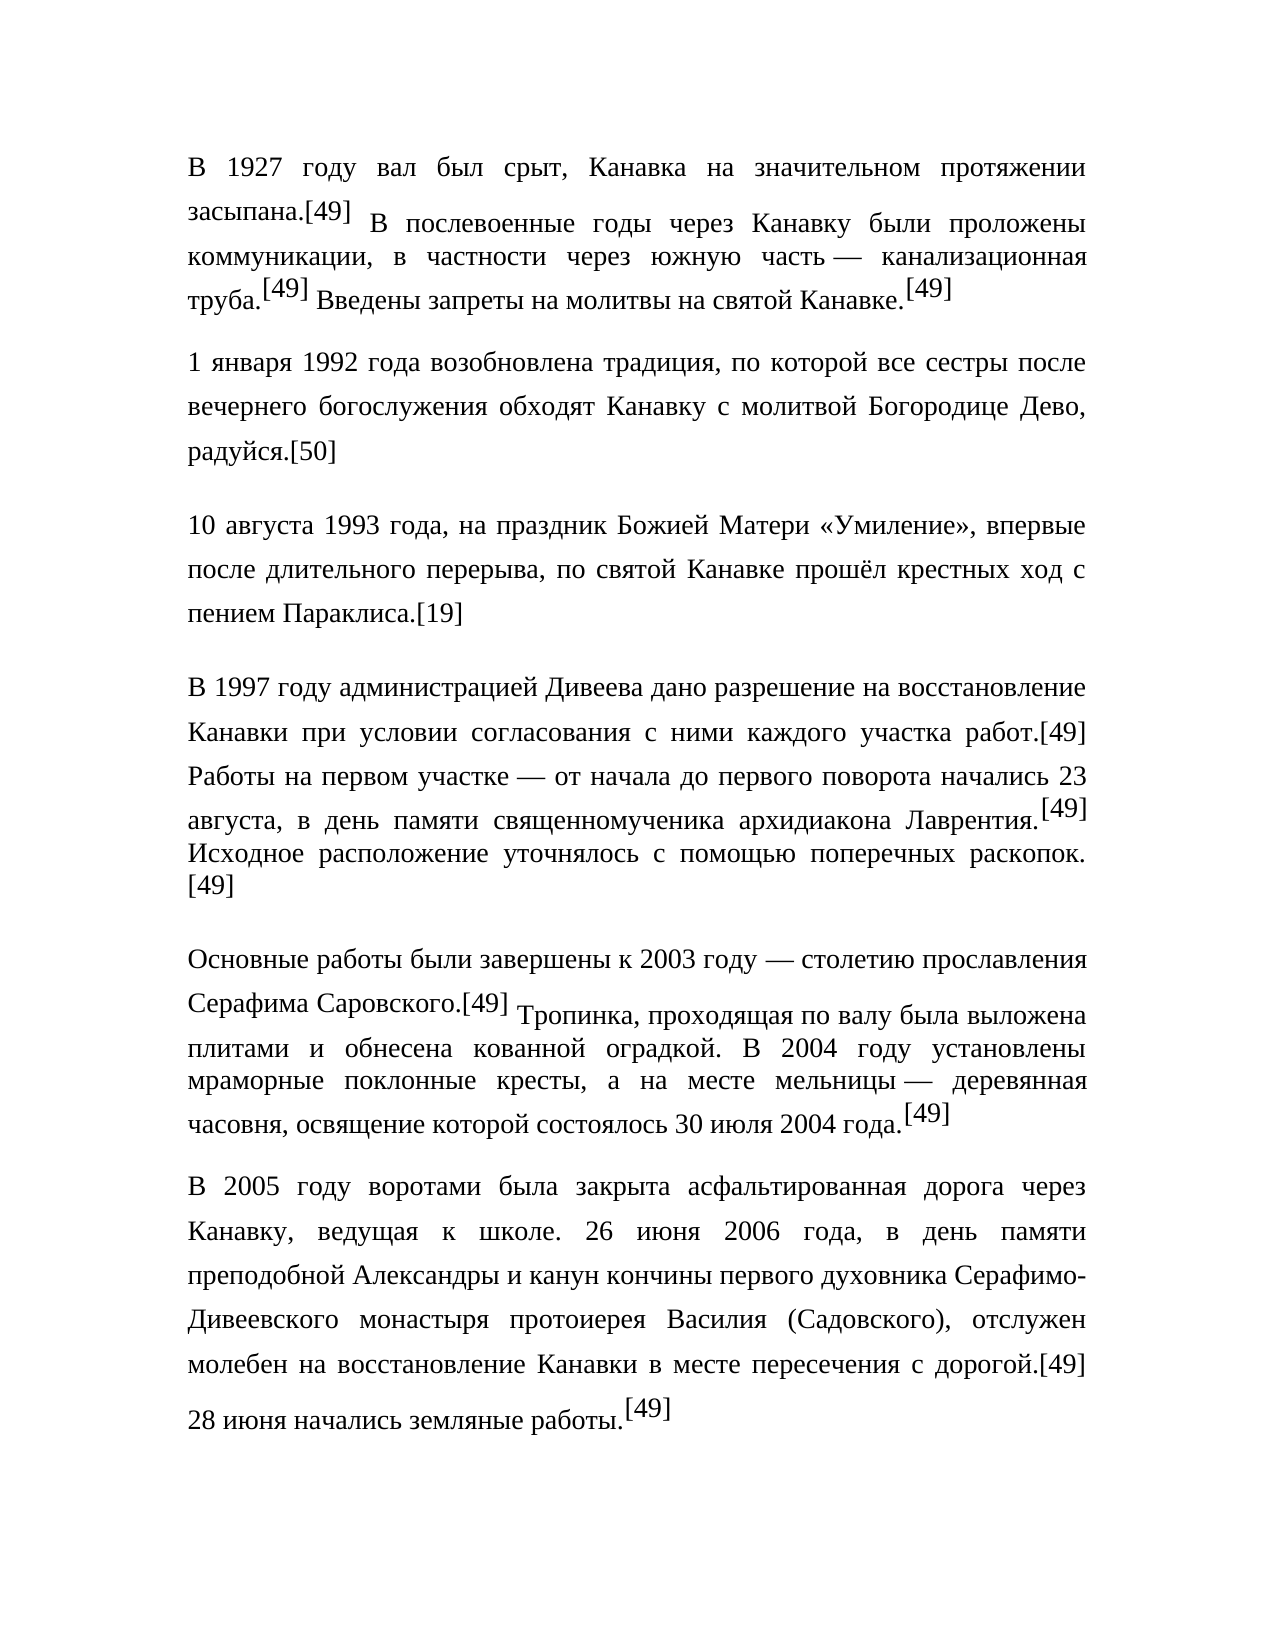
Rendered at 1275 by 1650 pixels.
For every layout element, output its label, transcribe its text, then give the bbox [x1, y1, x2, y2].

text В 1997 году администрацией Дивеева дано разрешение на восстановление Канавки при условии согласования с ними каждого участка работ.[49] Работы на первом участке — от начала до первого поворота начались 23 августа, в день памяти священномученика архидиакона Лаврентия.[49] Исходное расположение уточнялось с помощью поперечных раскопок.[49] [187, 670, 1087, 912]
text Основные работы были завершены к 2003 году — столетию прославления Серафима Саровского.[49] Тропинка, проходящая по валу была выложена плитами и обнесена кованной оградкой. В 2004 году установлены мраморные поклонные кресты, а на месте мельницы — деревянная часовня, освящение которой состоялось 30 июля 2004 года.[49] [187, 942, 1087, 1140]
text 1 января 1992 года возобновлена традиция, по которой все сестры после вечернего богослужения обходят Канавку с молитвой Богородице Дево, радуйся.[50] [187, 345, 1087, 478]
text 10 августа 1993 года, на праздник Божией Матери «Умиление», впервые после длительного перерыва, по святой Канавке прошёл крестных ход с пением Параклиса.[19] [187, 508, 1087, 641]
text В 2005 году воротами была закрыта асфальтированная дорога через Канавку, ведущая к школе. 26 июня 2006 года, в день памяти преподобной Александры и канун кончины первого духовника Серафимо-Дивеевского монастыря протоиерея Василия (Садовского), отслужен молебен на восстановление Канавки в месте пересечения с дорогой.[49] 28 июня начались земляные работы.[49] [187, 1169, 1087, 1436]
text В 1927 году вал был срыт, Канавка на значительном протяжении засыпана.[49] В послевоенные годы через Канавку были проложены коммуникации, в частности через южную часть — канализационная труба.[49] Введены запреты на молитвы на святой Канавке.[49] [187, 150, 1087, 316]
